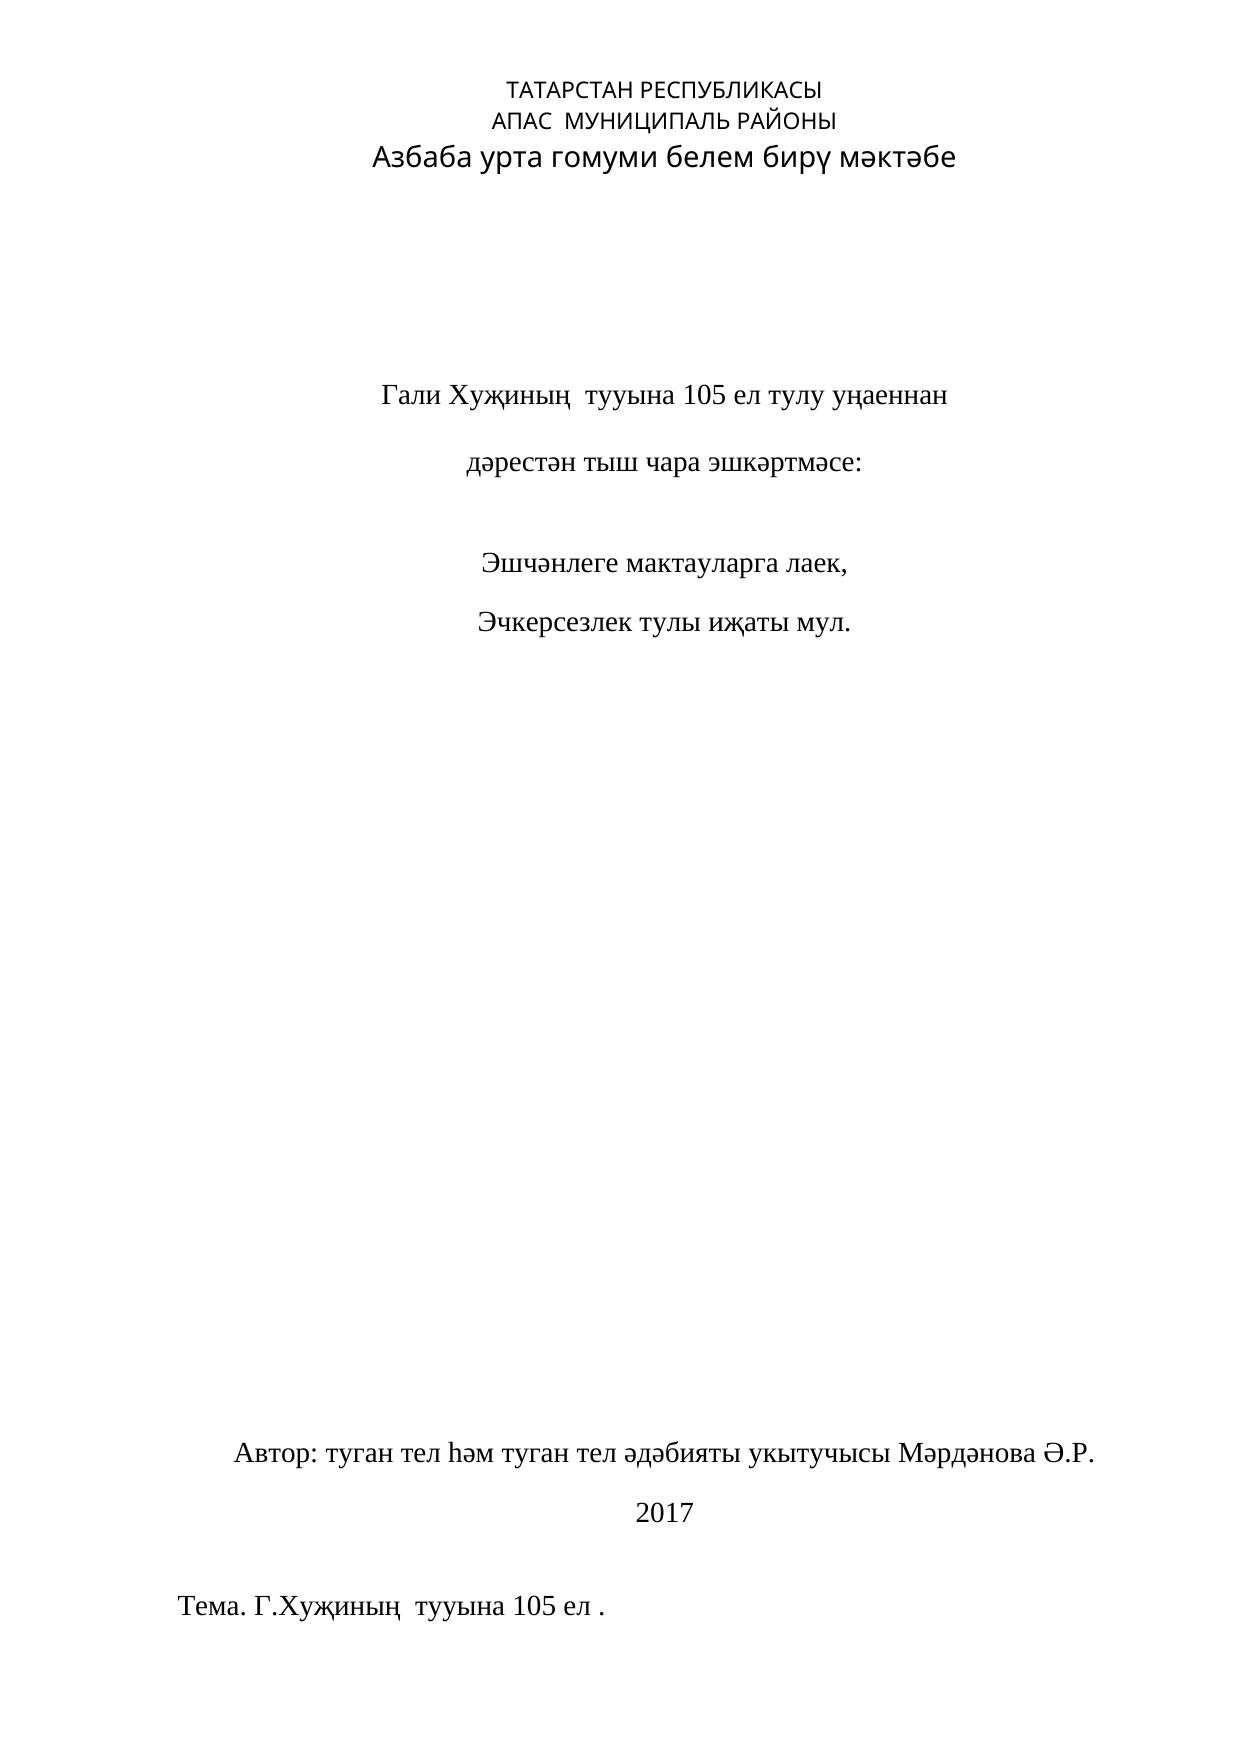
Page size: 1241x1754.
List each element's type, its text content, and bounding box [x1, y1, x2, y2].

text АПАС МУНИЦИПАЛЬ РАЙОНЫ [177, 105, 1152, 136]
text Автор: туган тел һәм туган тел әдәбияты укытучысы Мәрдәнова Ә.Р. [177, 1436, 1152, 1469]
text Эчкерсезлек тулы иҗаты мул. [177, 604, 1152, 638]
text Тема. Г.Хуҗиның тууына 105 ел . [177, 1588, 1152, 1621]
text 2017 [177, 1495, 1152, 1528]
text Эшчәнлеге мактауларга лаек, [177, 545, 1152, 578]
text Азбаба урта гомуми белем бирү мәктәбе [177, 136, 1152, 176]
text Гали Хуҗиның тууына 105 ел тулу уңаеннан [177, 377, 1152, 411]
text ТАТАРСТАН РЕСПУБЛИКАСЫ [177, 74, 1152, 105]
text дәрестән тыш чара эшкәртмәсе: [177, 444, 1152, 478]
